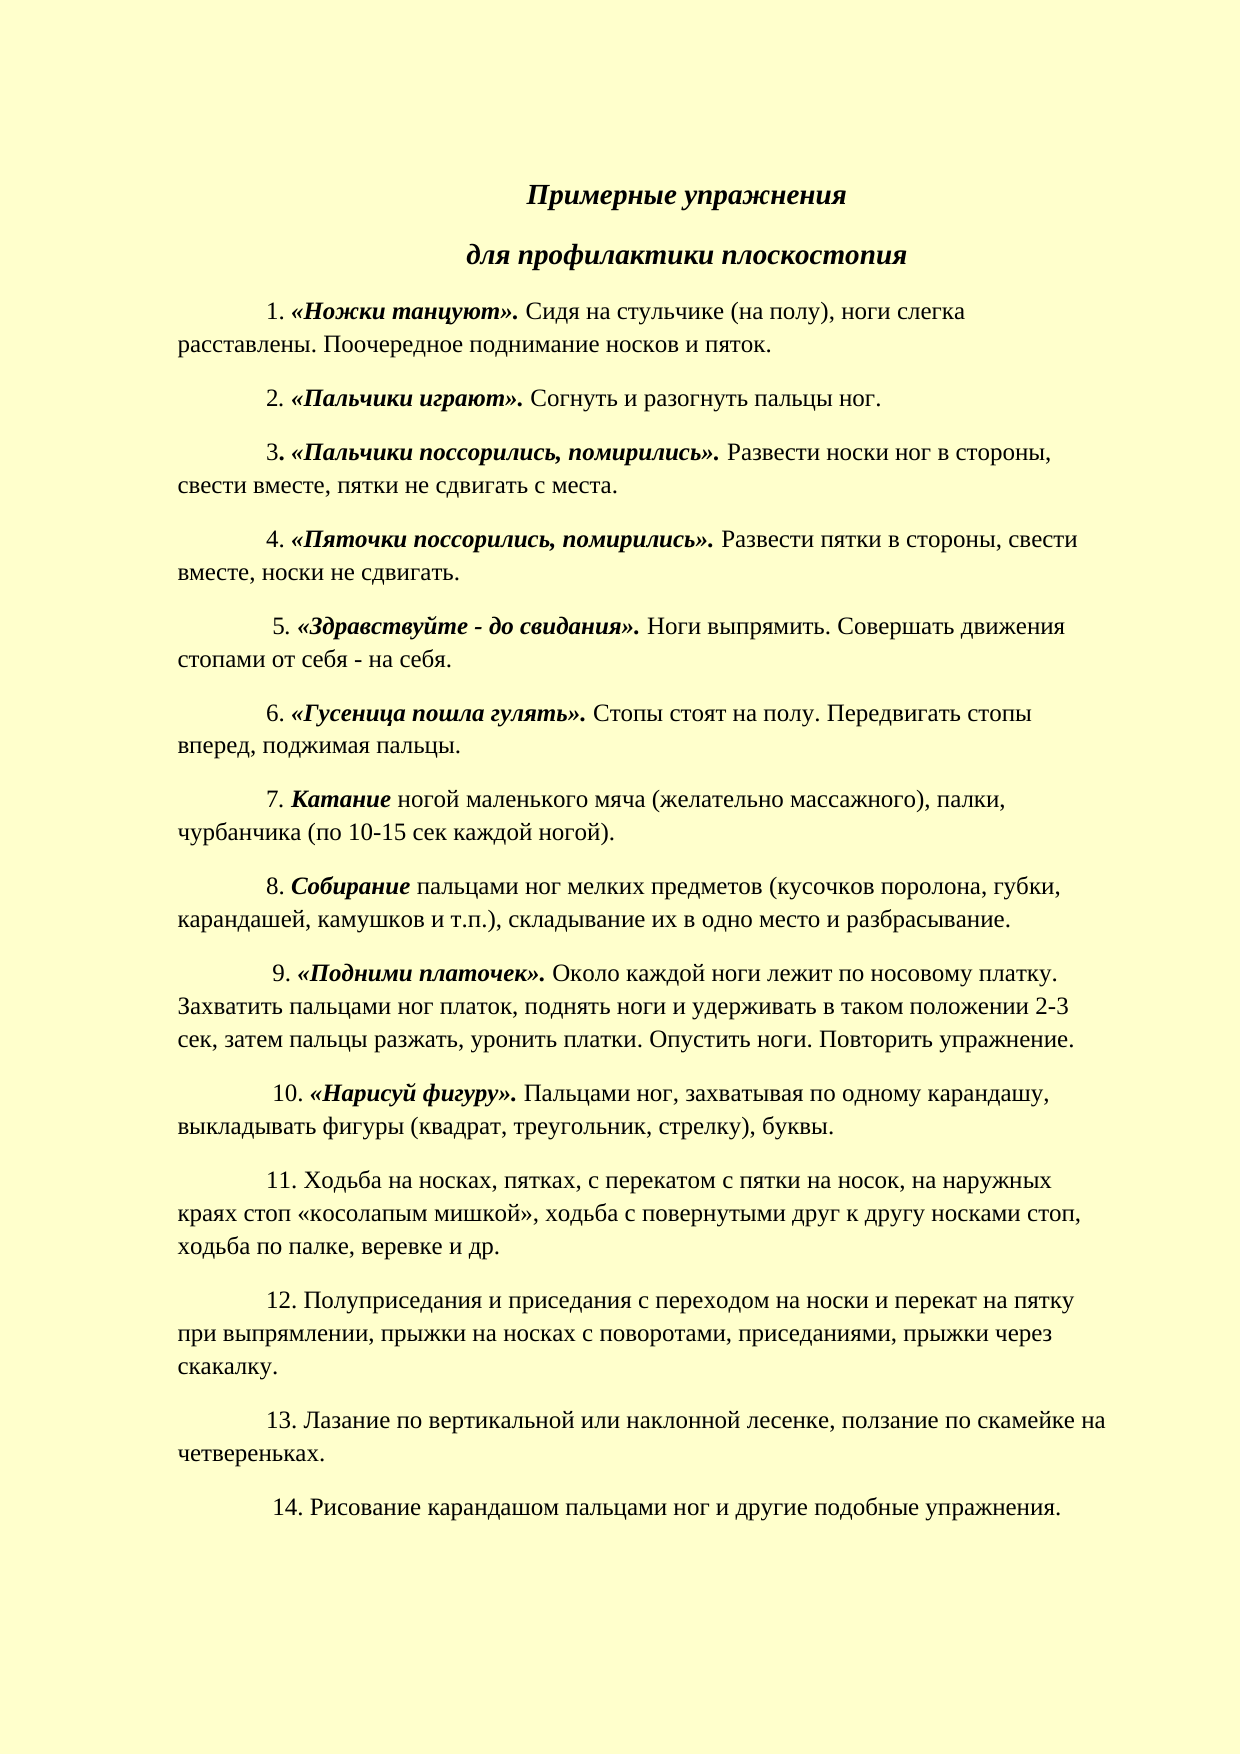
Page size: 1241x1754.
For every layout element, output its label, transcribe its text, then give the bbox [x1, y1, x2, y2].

text 3. «Пальчики поссорились, помирились». Развести носки ног в стороны, свести вместе, пятки не сдвигать с места. [177, 437, 1107, 499]
text 14. Рисование карандашом пальцами ног и другие подобные упражнения. [177, 1492, 1107, 1520]
text 11. Ходьба на носках, пятках, с перекатом с пятки на носок, на наружных краях стоп «косолапым мишкой», ходьба с повернутыми друг к другу носками стоп, ходьба по палке, веревке и др. [177, 1165, 1107, 1260]
text 9. «Подними платочек». Около каждой ноги лежит по носовому платку. Захватить пальцами ног платок, поднять ноги и удерживать в таком положении 2-3 сек, затем пальцы разжать, уронить платки. Опустить ноги. Повторить упражнение. [177, 958, 1107, 1053]
text для профилактики плоскостопия [177, 237, 1107, 270]
text 4. «Пяточки поссорились, помирились». Развести пятки в стороны, свести вместе, носки не сдвигать. [177, 524, 1107, 586]
text 5. «Здравствуйте - до свидания». Ноги выпрямить. Совершать движения стопами от себя - на себя. [177, 611, 1107, 672]
text Примерные упражнения [177, 177, 1107, 211]
text 7. Катание ногой маленького мяча (желательно массажного), палки, чурбанчика (по 10-15 сек каждой ногой). [177, 784, 1107, 846]
text 13. Лазание по вертикальной или наклонной лесенке, ползание по скамейке на четвереньках. [177, 1405, 1107, 1467]
text 10. «Нарисуй фигуру». Пальцами ног, захватывая по одному карандашу, выкладывать фигуры (квадрат, треугольник, стрелку), буквы. [177, 1078, 1107, 1140]
text 12. Полуприседания и приседания с переходом на носки и перекат на пятку при выпрямлении, прыжки на носках с поворотами, приседаниями, прыжки через скакалку. [177, 1285, 1107, 1380]
text 8. Собирание пальцами ног мелких предметов (кусочков поролона, губки, карандашей, камушков и т.п.), складывание их в одно место и разбрасывание. [177, 871, 1107, 933]
text 1. «Ножки танцуют». Сидя на стульчике (на полу), ноги слегка расставлены. Поочередное поднимание носков и пяток. [177, 296, 1107, 358]
text 6. «Гусеница пошла гулять». Стопы стоят на полу. Передвигать стопы вперед, поджимая пальцы. [177, 698, 1107, 759]
text 2. «Пальчики играют». Согнуть и разогнуть пальцы ног. [177, 383, 1107, 412]
